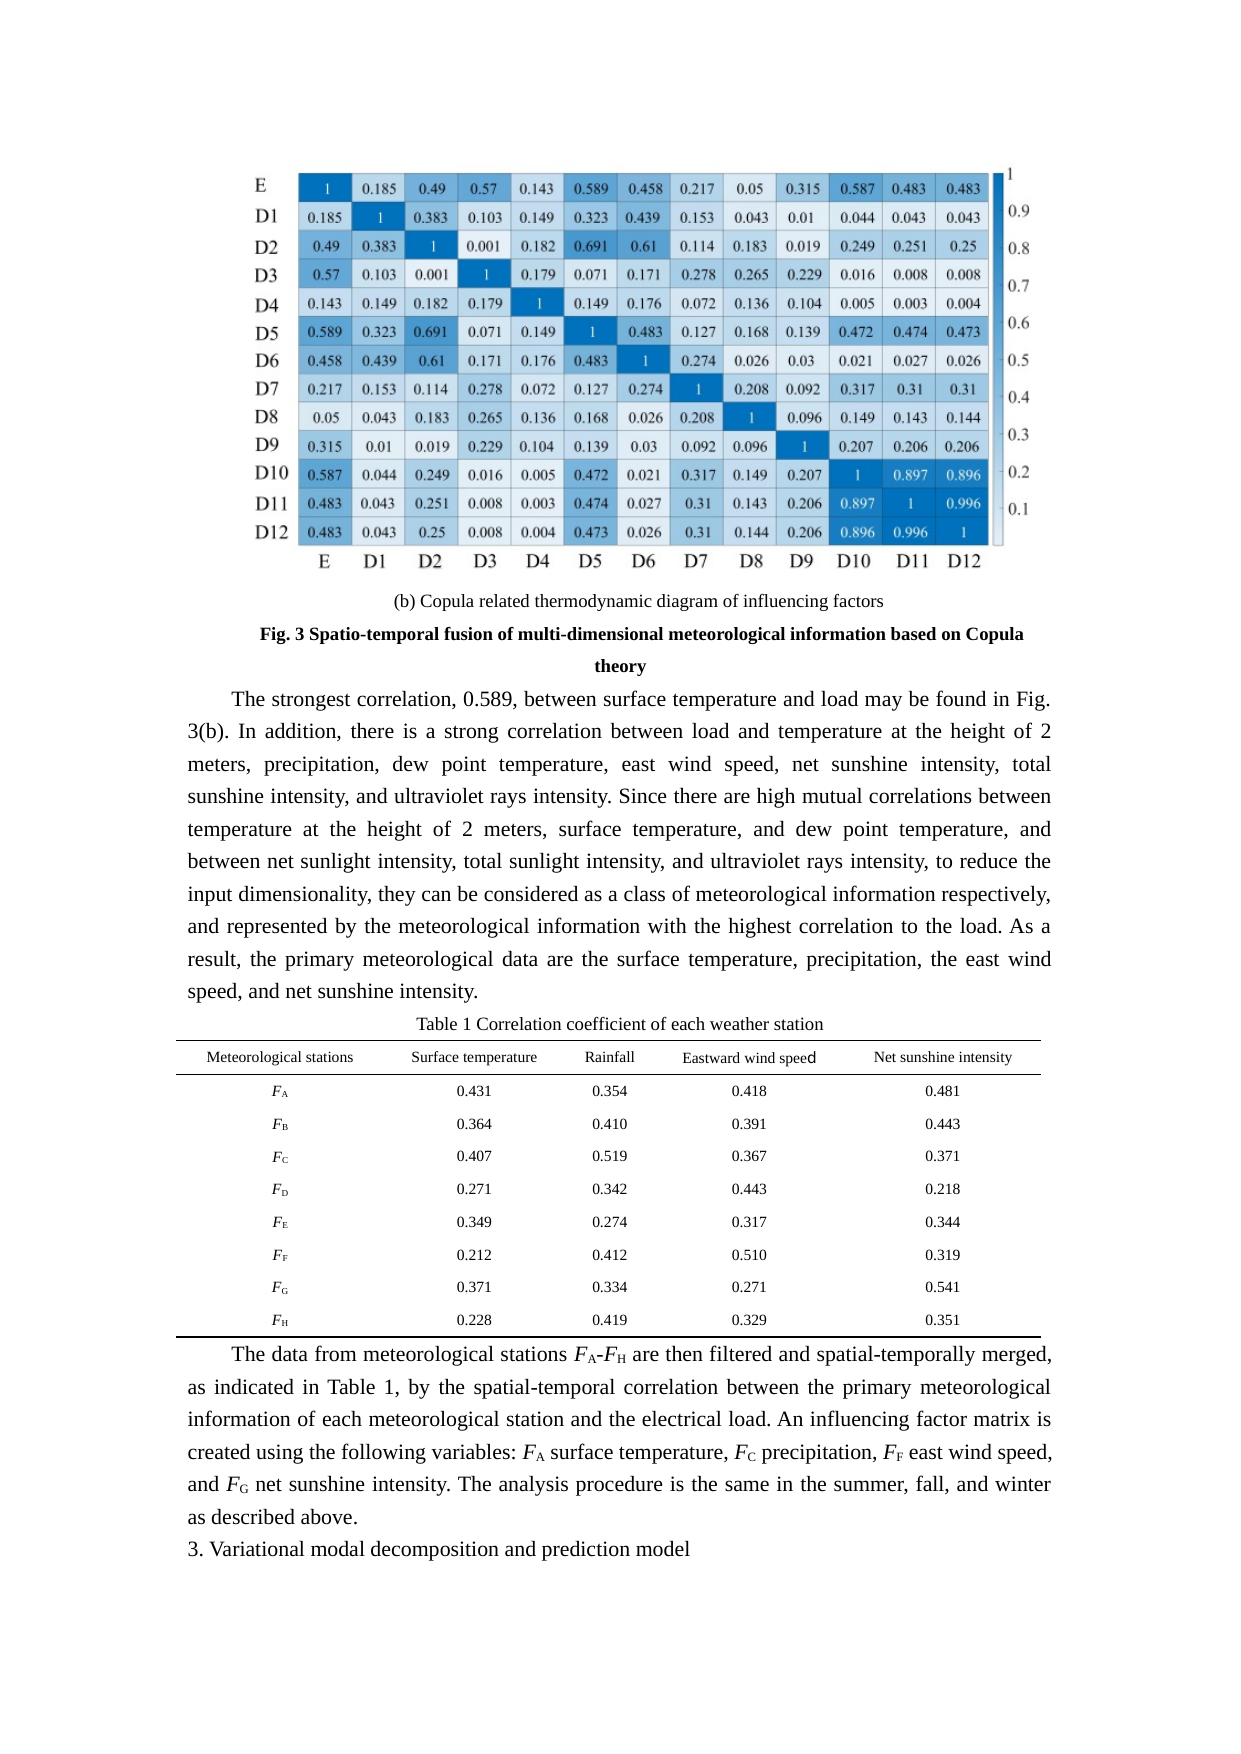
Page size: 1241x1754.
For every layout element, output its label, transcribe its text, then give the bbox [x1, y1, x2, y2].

table_cell 0.481 [844, 1075, 1041, 1107]
table_cell 0.329 [654, 1304, 844, 1336]
table_cell 0.410 [565, 1107, 654, 1140]
text The strongest correlation, 0.589, between surface temperature and load may be found in Fig. 3(b). In addition, there is a strong correlation between load and temperature at the height of 2 meters, precipitation, dew point temperature, east wind speed, net sunshine intensity, total sunshine intensity, and ultraviolet rays intensity. Since there are high mutual correlations between temperature at the height of 2 meters, surface temperature, and dew point temperature, and between net sunlight intensity, total sunlight intensity, and ultraviolet rays intensity, to reduce the input dimensionality, they can be considered as a class of meteorological information respectively, and represented by the meteorological information with the highest correlation to the load. As a result, the primary meteorological data are the surface temperature, precipitation, the east wind speed, and net sunshine intensity. [187, 682, 1053, 1007]
table_cell FH [176, 1304, 383, 1336]
table_cell 0.212 [384, 1238, 565, 1271]
text Table 1 Correlation coefficient of each weather station [187, 1007, 1053, 1039]
table_cell 0.541 [844, 1271, 1041, 1303]
table_cell 0.271 [654, 1271, 844, 1303]
table_header Eastward wind speed [654, 1041, 844, 1073]
table_cell FE [176, 1205, 383, 1238]
table_cell FD [176, 1173, 383, 1205]
table_cell 0.519 [565, 1140, 654, 1173]
table_cell FC [176, 1140, 383, 1173]
text Fig. 3 Spatio-temporal fusion of multi-dimensional meteorological information based on Copula theory [187, 617, 1053, 682]
table_cell 0.344 [844, 1205, 1041, 1238]
table_cell FB [176, 1107, 383, 1140]
table_cell 0.367 [654, 1140, 844, 1173]
table_header Rainfall [565, 1041, 654, 1073]
table_cell 0.349 [384, 1205, 565, 1238]
text (b) Copula related thermodynamic diagram of influencing factors [187, 584, 1053, 617]
table_cell 0.228 [384, 1304, 565, 1336]
table_cell 0.510 [654, 1238, 844, 1271]
table_cell 0.431 [384, 1075, 565, 1107]
table_header Surface temperature [384, 1041, 565, 1073]
table_cell 0.443 [844, 1107, 1041, 1140]
picture [254, 162, 1030, 575]
table_cell 0.371 [844, 1140, 1041, 1173]
table_cell 0.334 [565, 1271, 654, 1303]
table_header Net sunshine intensity [844, 1041, 1041, 1073]
table_cell 0.419 [565, 1304, 654, 1336]
table_header Meteorological stations [176, 1041, 383, 1073]
table_cell 0.418 [654, 1075, 844, 1107]
table_cell 0.443 [654, 1173, 844, 1205]
table_cell 0.342 [565, 1173, 654, 1205]
text 3. Variational modal decomposition and prediction model [187, 1533, 1053, 1565]
table_cell FG [176, 1271, 383, 1303]
table_cell FA [176, 1075, 383, 1107]
table_cell 0.218 [844, 1173, 1041, 1205]
text The data from meteorological stations FA-FH are then filtered and spatial-temporally merged, as indicated in Table 1, by the spatial-temporal correlation between the primary meteorological information of each meteorological station and the electrical load. An influencing factor matrix is created using the following variables: FA surface temperature, FC precipitation, FF east wind speed, and FG net sunshine intensity. The analysis procedure is the same in the summer, fall, and winter as described above. [187, 1338, 1053, 1533]
table_cell 0.319 [844, 1238, 1041, 1271]
table_cell 0.364 [384, 1107, 565, 1140]
table_cell 0.371 [384, 1271, 565, 1303]
table_cell 0.317 [654, 1205, 844, 1238]
table_cell 0.274 [565, 1205, 654, 1238]
table_cell 0.271 [384, 1173, 565, 1205]
table_cell 0.391 [654, 1107, 844, 1140]
table_cell 0.412 [565, 1238, 654, 1271]
table_cell 0.354 [565, 1075, 654, 1107]
table_cell 0.351 [844, 1304, 1041, 1336]
table_cell 0.407 [384, 1140, 565, 1173]
table_cell FF [176, 1238, 383, 1271]
